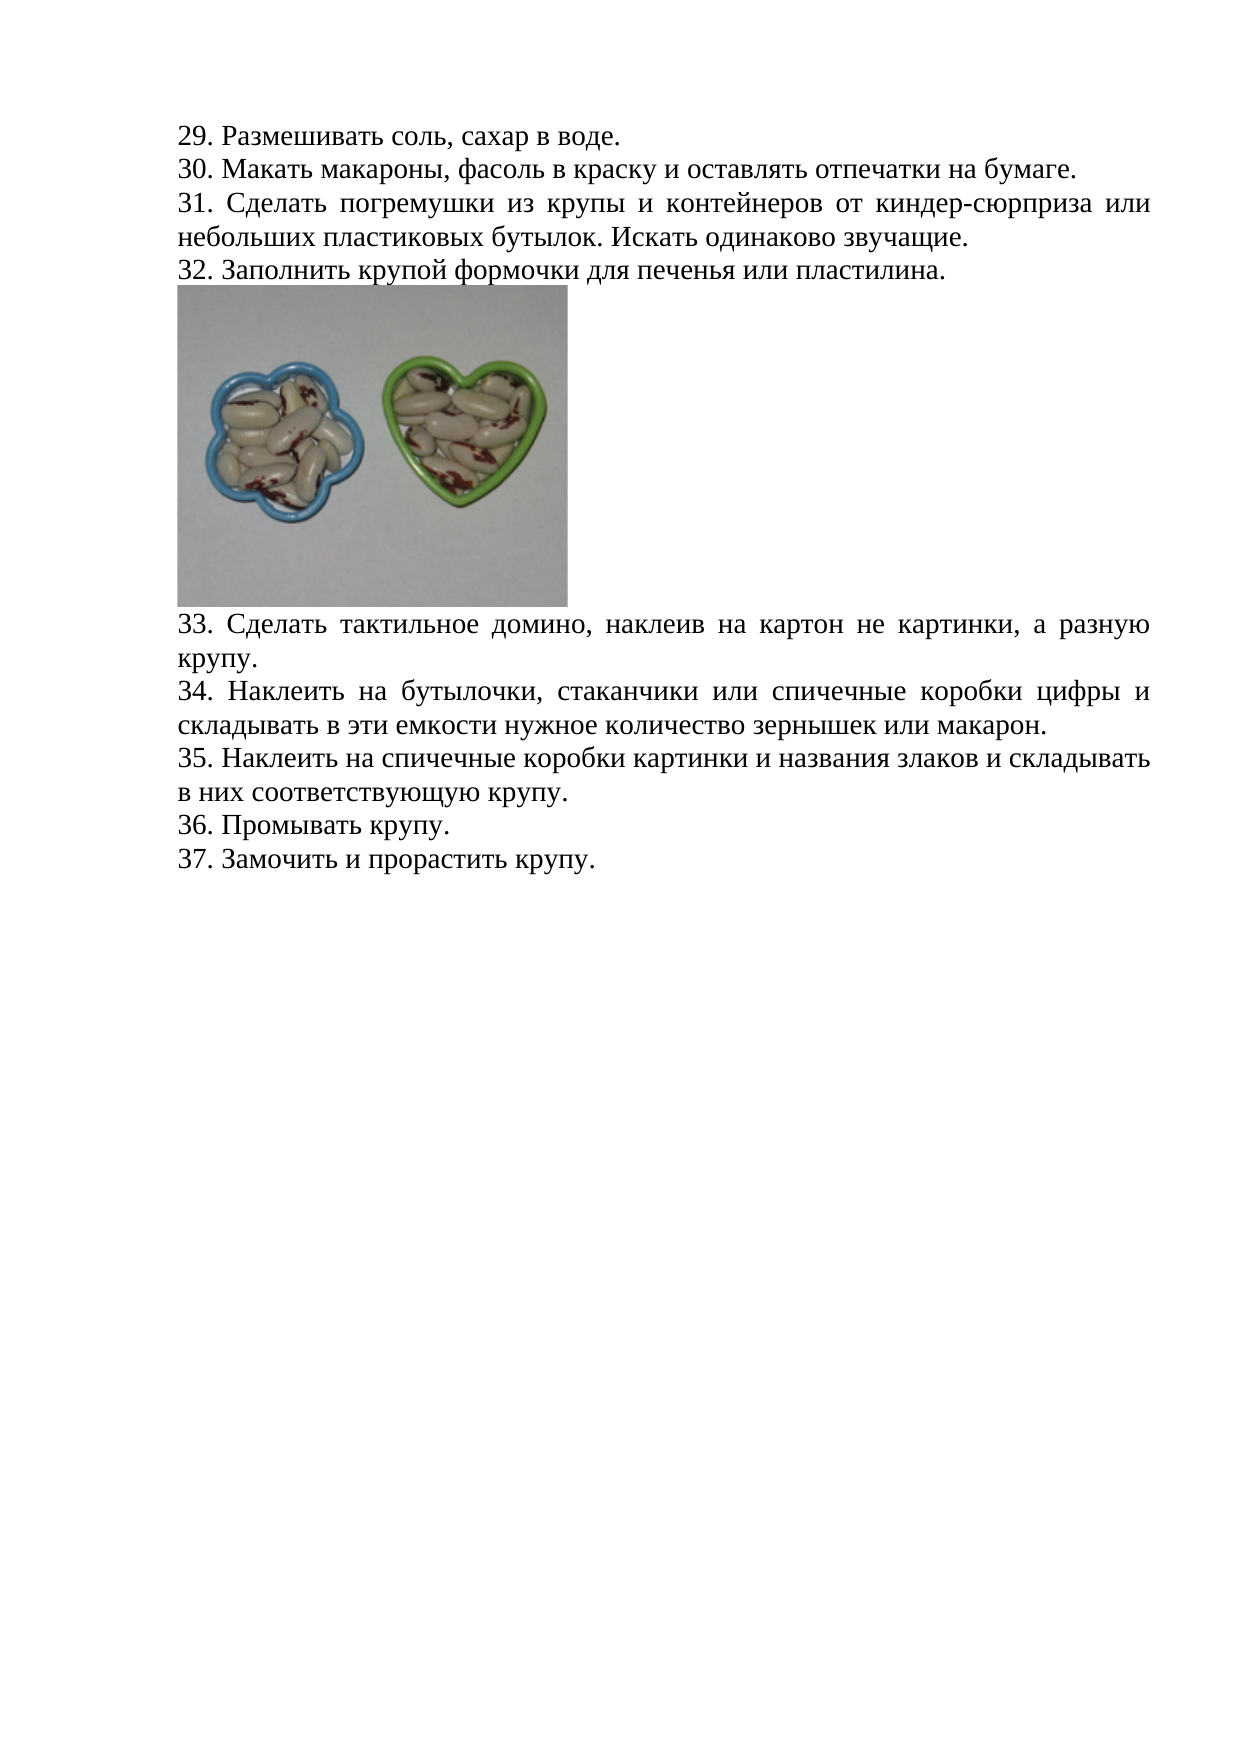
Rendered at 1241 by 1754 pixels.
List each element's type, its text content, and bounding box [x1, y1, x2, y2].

text 29. Размешивать соль, сахар в воде. [177, 118, 1152, 152]
text 37. Замочить и прорастить крупу. [177, 841, 1152, 874]
text 30. Макать макароны, фасоль в краску и оставлять отпечатки на бумаге. [177, 152, 1152, 185]
text 31. Сделать погремушки из крупы и контейнеров от киндер-сюрприза или небольших пластиковых бутылок. Искать одинаково звучащие. [177, 185, 1152, 252]
text 33. Сделать тактильное домино, наклеив на картон не картинки, а разную крупу. [177, 606, 1152, 673]
text 34. Наклеить на бутылочки, стаканчики или спичечные коробки цифры и складывать в эти емкости нужное количество зернышек или макарон. [177, 673, 1152, 740]
text 32. Заполнить крупой формочки для печенья или пластилина. [177, 252, 1152, 286]
text 36. Промывать крупу. [177, 807, 1152, 841]
text 35. Наклеить на спичечные коробки картинки и названия злаков и складывать в них соответствующую крупу. [177, 740, 1152, 807]
picture [177, 285, 568, 607]
